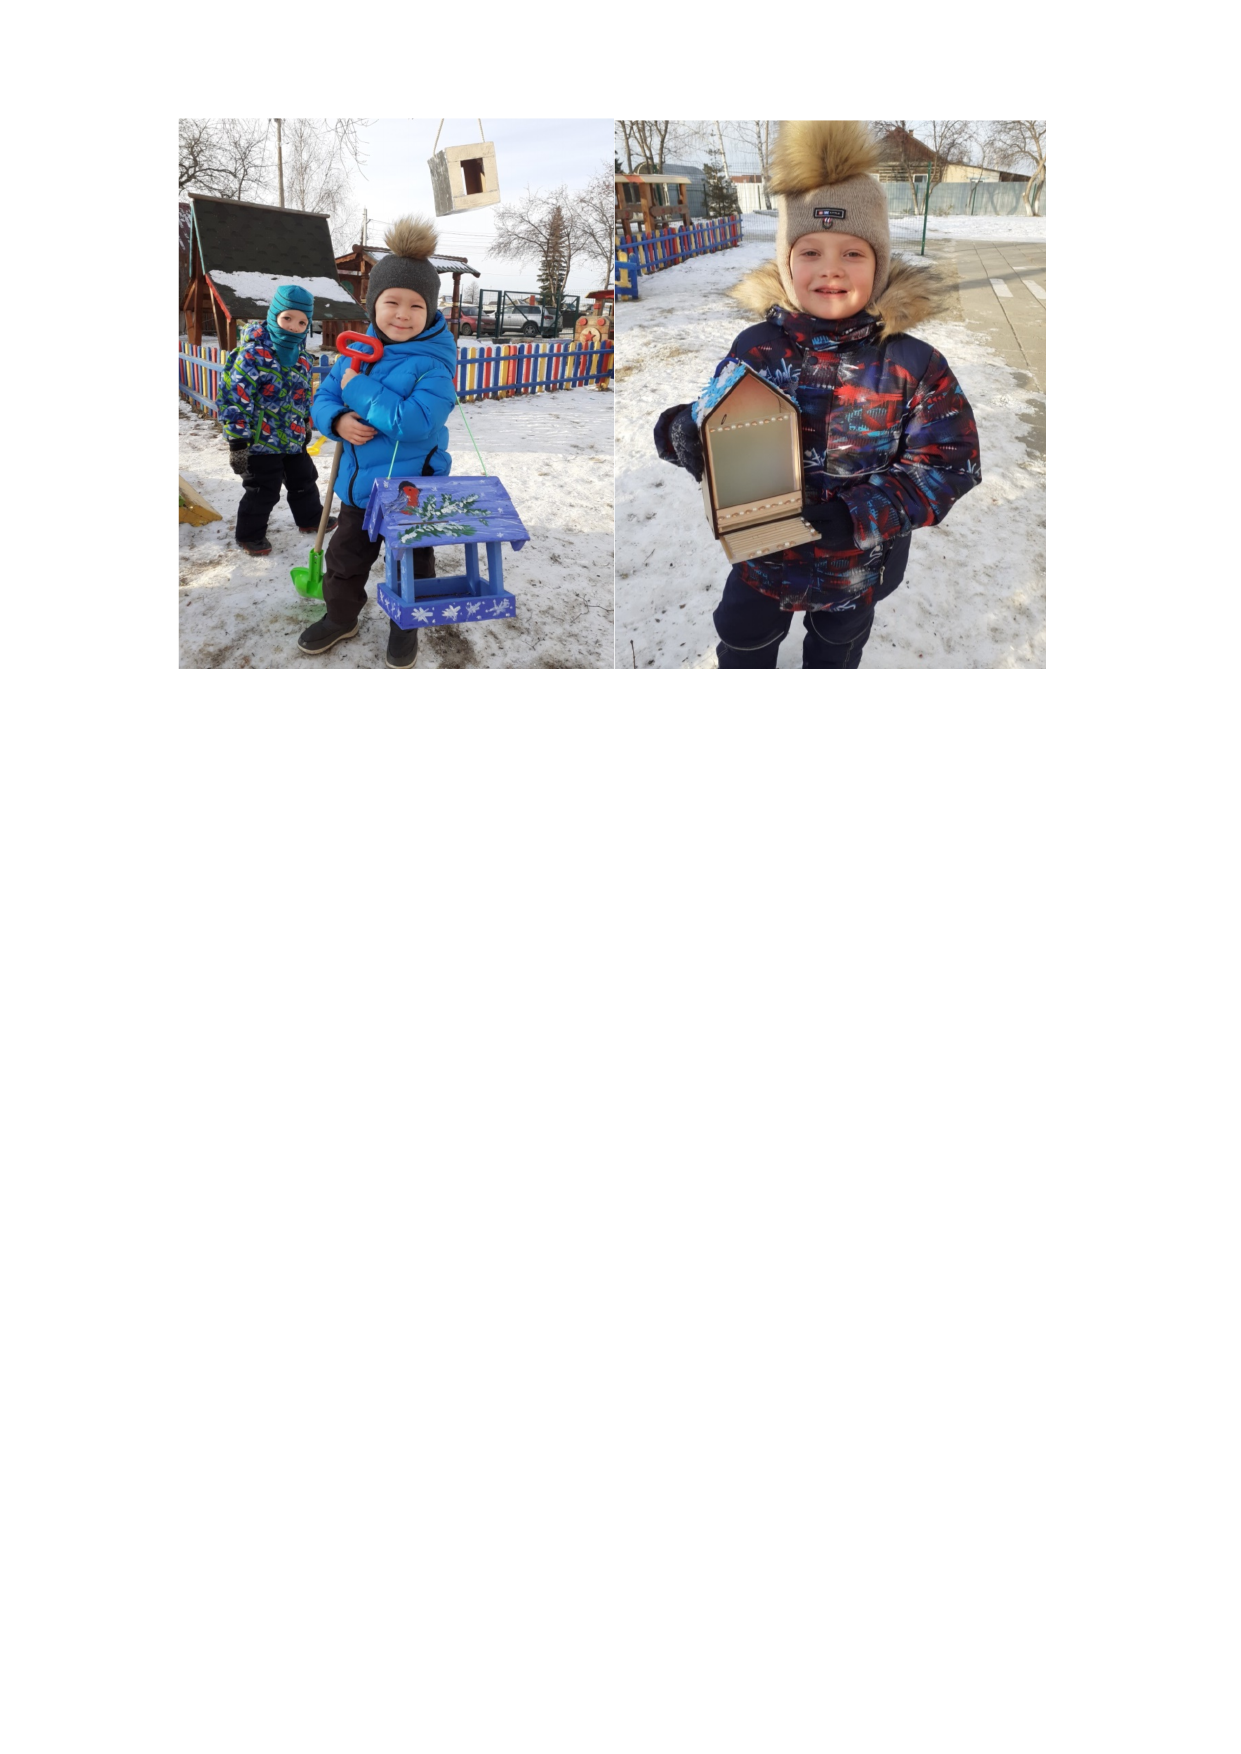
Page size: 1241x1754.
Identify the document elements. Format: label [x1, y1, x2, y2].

picture [615, 121, 1046, 669]
picture [179, 119, 614, 669]
